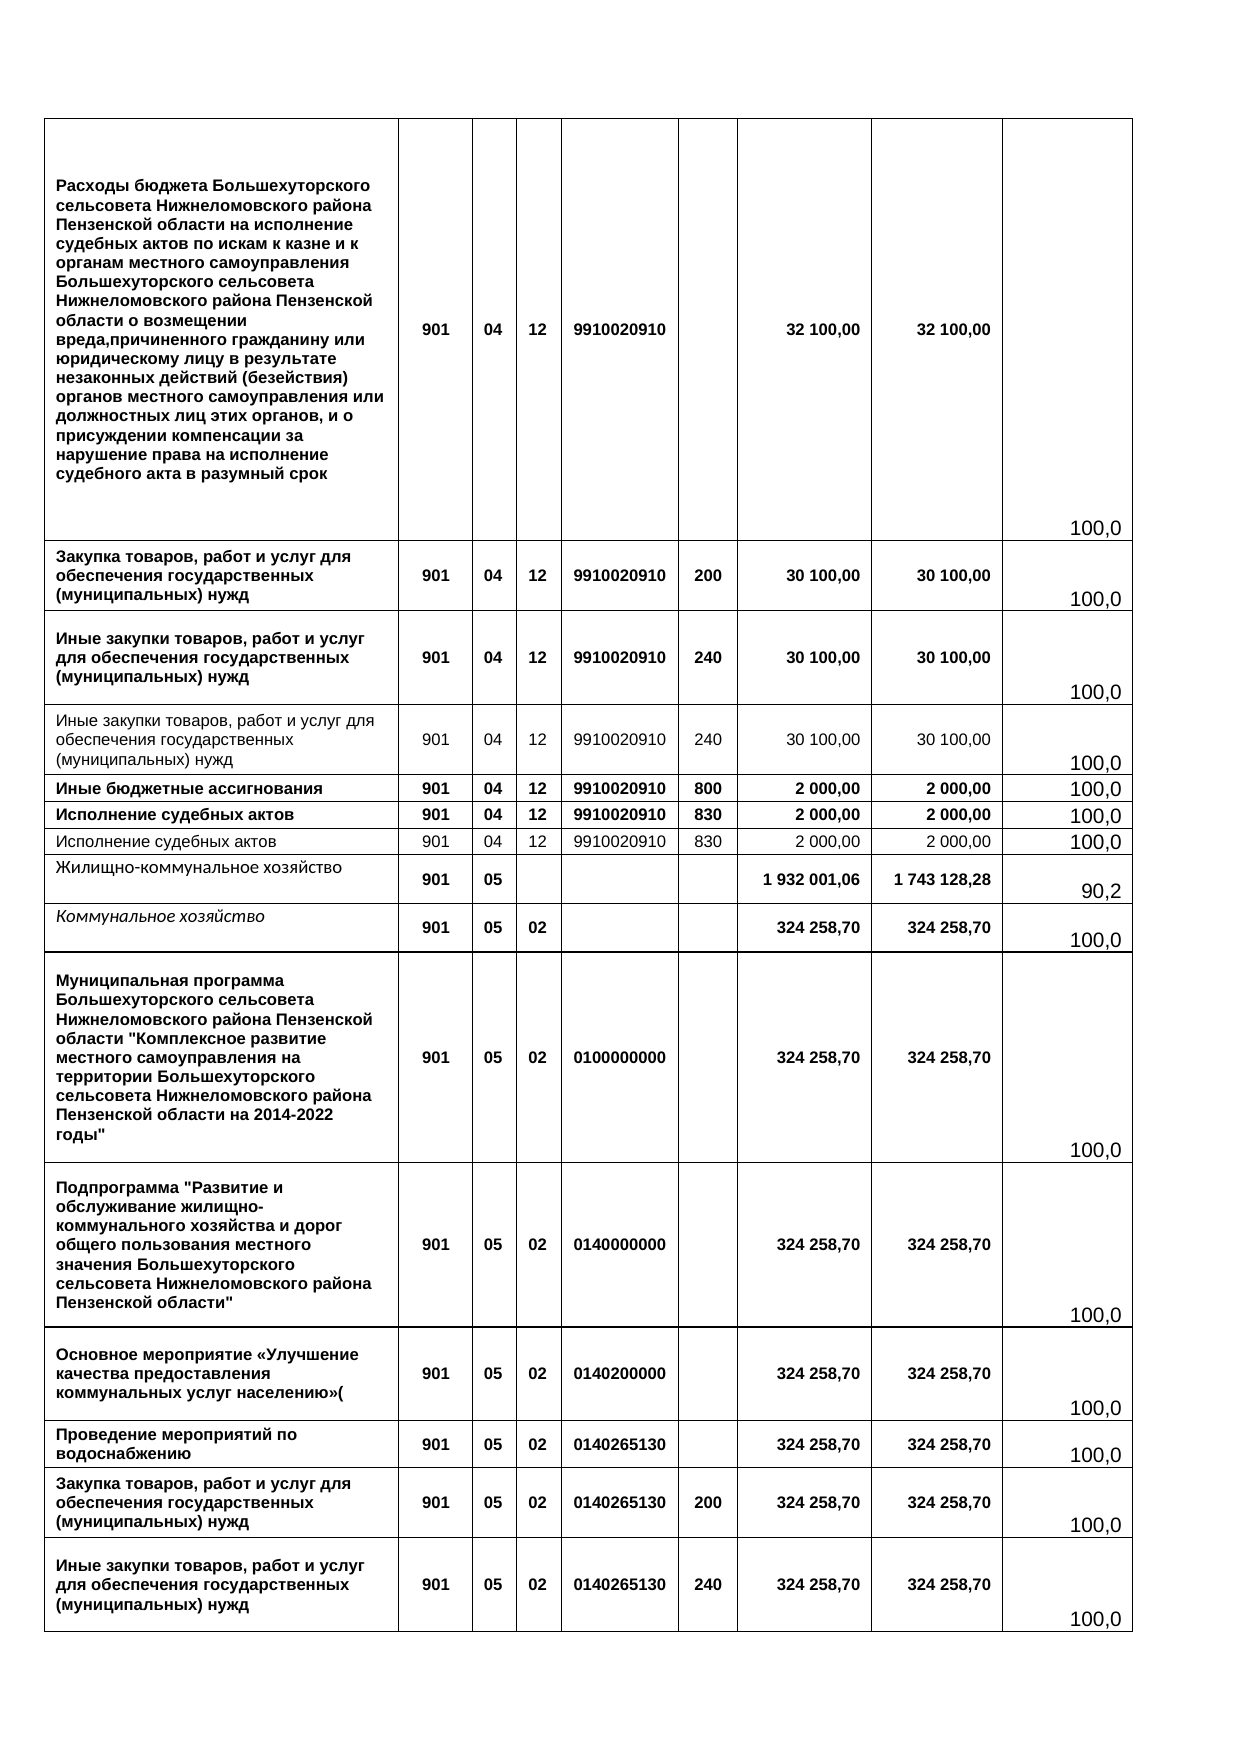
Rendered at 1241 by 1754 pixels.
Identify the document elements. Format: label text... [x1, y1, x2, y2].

table_cell 901 [399, 119, 472, 540]
table_cell [679, 119, 737, 540]
table_cell Жилищно-коммунальное хозяйство [45, 855, 398, 903]
table_cell 12 [517, 829, 561, 854]
table_cell 901 [399, 855, 472, 903]
table_cell Закупка товаров, работ и услуг для обеспечения государственных (муниципальных) нужд [45, 1468, 398, 1537]
table_cell 12 [517, 705, 561, 774]
table_cell 830 [679, 829, 737, 854]
table_cell 100,0 [1003, 611, 1132, 704]
table_cell 9910020910 [562, 705, 678, 774]
table_cell 9910020910 [562, 611, 678, 704]
table_cell 240 [679, 705, 737, 774]
table_cell 100,0 [1003, 953, 1132, 1162]
table_cell 12 [517, 611, 561, 704]
table_cell 30 100,00 [738, 541, 871, 610]
table_cell 0140000000 [562, 1163, 678, 1326]
table_cell 9910020910 [562, 829, 678, 854]
table_cell 901 [399, 802, 472, 827]
table_cell 100,0 [1003, 802, 1132, 827]
table_cell [562, 855, 678, 903]
table_cell 324 258,70 [872, 953, 1002, 1162]
table_cell 0140265130 [562, 1538, 678, 1631]
table_cell 04 [473, 119, 516, 540]
table_cell 9910020910 [562, 541, 678, 610]
table_cell 2 000,00 [872, 775, 1002, 801]
table_cell 324 258,70 [738, 1468, 871, 1537]
table_cell 30 100,00 [738, 705, 871, 774]
table_cell 2 000,00 [738, 829, 871, 854]
table_cell 12 [517, 541, 561, 610]
table_cell 2 000,00 [872, 802, 1002, 827]
table_cell [679, 855, 737, 903]
table_cell 324 258,70 [872, 1163, 1002, 1326]
table_cell 02 [517, 1538, 561, 1631]
table_cell 05 [473, 855, 516, 903]
table_cell 100,0 [1003, 1163, 1132, 1326]
table_cell 0140200000 [562, 1328, 678, 1420]
table_cell 05 [473, 1538, 516, 1631]
table_cell [679, 1163, 737, 1326]
table_cell 9910020910 [562, 802, 678, 827]
table_cell 901 [399, 1468, 472, 1537]
table_cell 30 100,00 [872, 541, 1002, 610]
table_cell 04 [473, 775, 516, 801]
table_cell 2 000,00 [872, 829, 1002, 854]
table_cell 90,2 [1003, 855, 1132, 903]
table_cell 901 [399, 904, 472, 951]
table_cell 02 [517, 1163, 561, 1326]
table_cell 100,0 [1003, 1421, 1132, 1467]
table_cell 0140265130 [562, 1421, 678, 1467]
table_cell 324 258,70 [738, 1163, 871, 1326]
table_cell 05 [473, 1468, 516, 1537]
table_cell [679, 1328, 737, 1420]
table_cell 100,0 [1003, 1468, 1132, 1537]
table_cell 9910020910 [562, 119, 678, 540]
table_cell 05 [473, 1163, 516, 1326]
table_cell Муниципальная программа Большехуторского сельсовета Нижнеломовского района Пензенской области "Комплексное развитие местного самоуправления на территории Большехуторского сельсовета Нижнеломовского района Пензенской области на 2014-2022 годы" [45, 953, 398, 1162]
table_cell Основное мероприятие «Улучшение качества предоставления коммунальных услуг населению»( [45, 1328, 398, 1420]
table_cell 30 100,00 [872, 705, 1002, 774]
table_cell 901 [399, 705, 472, 774]
table_cell [679, 953, 737, 1162]
table_cell 100,0 [1003, 1538, 1132, 1631]
table_cell 324 258,70 [738, 904, 871, 951]
table_cell 800 [679, 775, 737, 801]
table_cell 324 258,70 [872, 904, 1002, 951]
table_cell 901 [399, 1163, 472, 1326]
table_cell 324 258,70 [872, 1538, 1002, 1631]
table_cell 04 [473, 829, 516, 854]
table_cell 30 100,00 [872, 611, 1002, 704]
table_cell 0140265130 [562, 1468, 678, 1537]
table_cell [679, 904, 737, 951]
table_cell 02 [517, 1328, 561, 1420]
table_cell Исполнение судебных актов [45, 829, 398, 854]
table_cell 9910020910 [562, 775, 678, 801]
table_cell 04 [473, 611, 516, 704]
table_cell 100,0 [1003, 541, 1132, 610]
table_cell 05 [473, 1421, 516, 1467]
table_cell Закупка товаров, работ и услуг для обеспечения государственных (муниципальных) нужд [45, 541, 398, 610]
table_cell 100,0 [1003, 904, 1132, 951]
table_cell Расходы бюджета Большехуторского сельсовета Нижнеломовского района Пензенской области на исполнение судебных актов по искам к казне и к органам местного самоуправления Большехуторского сельсовета Нижнеломовского района Пензенской области о возмещении вреда,причиненного гражданину или юридическому лицу в результате незаконных действий (безействия) органов местного самоуправления или должностных лиц этих органов, и о присуждении компенсации за нарушение права на исполнение судебного акта в разумный срок [45, 119, 398, 540]
table_cell 02 [517, 953, 561, 1162]
table_cell [562, 904, 678, 951]
table_cell 100,0 [1003, 1328, 1132, 1420]
table_cell 901 [399, 1538, 472, 1631]
table_cell 324 258,70 [872, 1468, 1002, 1537]
table_cell Иные закупки товаров, работ и услуг для обеспечения государственных (муниципальных) нужд [45, 611, 398, 704]
table_cell 32 100,00 [872, 119, 1002, 540]
table_cell 04 [473, 541, 516, 610]
table_cell 0100000000 [562, 953, 678, 1162]
table_cell 04 [473, 802, 516, 827]
table_cell 901 [399, 611, 472, 704]
table_cell 32 100,00 [738, 119, 871, 540]
table_cell 100,0 [1003, 705, 1132, 774]
table_cell 100,0 [1003, 775, 1132, 801]
table_cell [679, 1421, 737, 1467]
table_cell 324 258,70 [872, 1421, 1002, 1467]
table_cell 02 [517, 904, 561, 951]
table_cell Иные закупки товаров, работ и услуг для обеспечения государственных (муниципальных) нужд [45, 705, 398, 774]
table_cell 1 743 128,28 [872, 855, 1002, 903]
table_cell 200 [679, 541, 737, 610]
table_cell 901 [399, 541, 472, 610]
table_cell 1 932 001,06 [738, 855, 871, 903]
table_cell 200 [679, 1468, 737, 1537]
table_cell 240 [679, 1538, 737, 1631]
table_cell 05 [473, 1328, 516, 1420]
table_cell 2 000,00 [738, 802, 871, 827]
table_cell 02 [517, 1468, 561, 1537]
table_cell [517, 855, 561, 903]
table_cell 240 [679, 611, 737, 704]
table_cell 04 [473, 705, 516, 774]
table_cell 830 [679, 802, 737, 827]
table_cell 324 258,70 [738, 1538, 871, 1631]
table_cell 2 000,00 [738, 775, 871, 801]
table_cell Иные бюджетные ассигнования [45, 775, 398, 801]
table_cell 324 258,70 [872, 1328, 1002, 1420]
table_cell Проведение мероприятий по водоснабжению [45, 1421, 398, 1467]
table_cell 901 [399, 953, 472, 1162]
table_cell Исполнение судебных актов [45, 802, 398, 827]
table_cell 02 [517, 1421, 561, 1467]
table_cell Коммунальное хозяйство [45, 904, 398, 951]
table_cell 324 258,70 [738, 1421, 871, 1467]
table_cell 901 [399, 1421, 472, 1467]
table_cell 901 [399, 775, 472, 801]
table_cell 901 [399, 1328, 472, 1420]
table_cell 100,0 [1003, 119, 1132, 540]
table_cell 05 [473, 904, 516, 951]
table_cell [45, 1538, 398, 1631]
table_cell 100,0 [1003, 829, 1132, 854]
table_cell 12 [517, 119, 561, 540]
table_cell 30 100,00 [738, 611, 871, 704]
table_cell 12 [517, 775, 561, 801]
table_cell 05 [473, 953, 516, 1162]
table_cell 12 [517, 802, 561, 827]
table_cell 324 258,70 [738, 1328, 871, 1420]
table_cell 901 [399, 829, 472, 854]
table_cell 324 258,70 [738, 953, 871, 1162]
